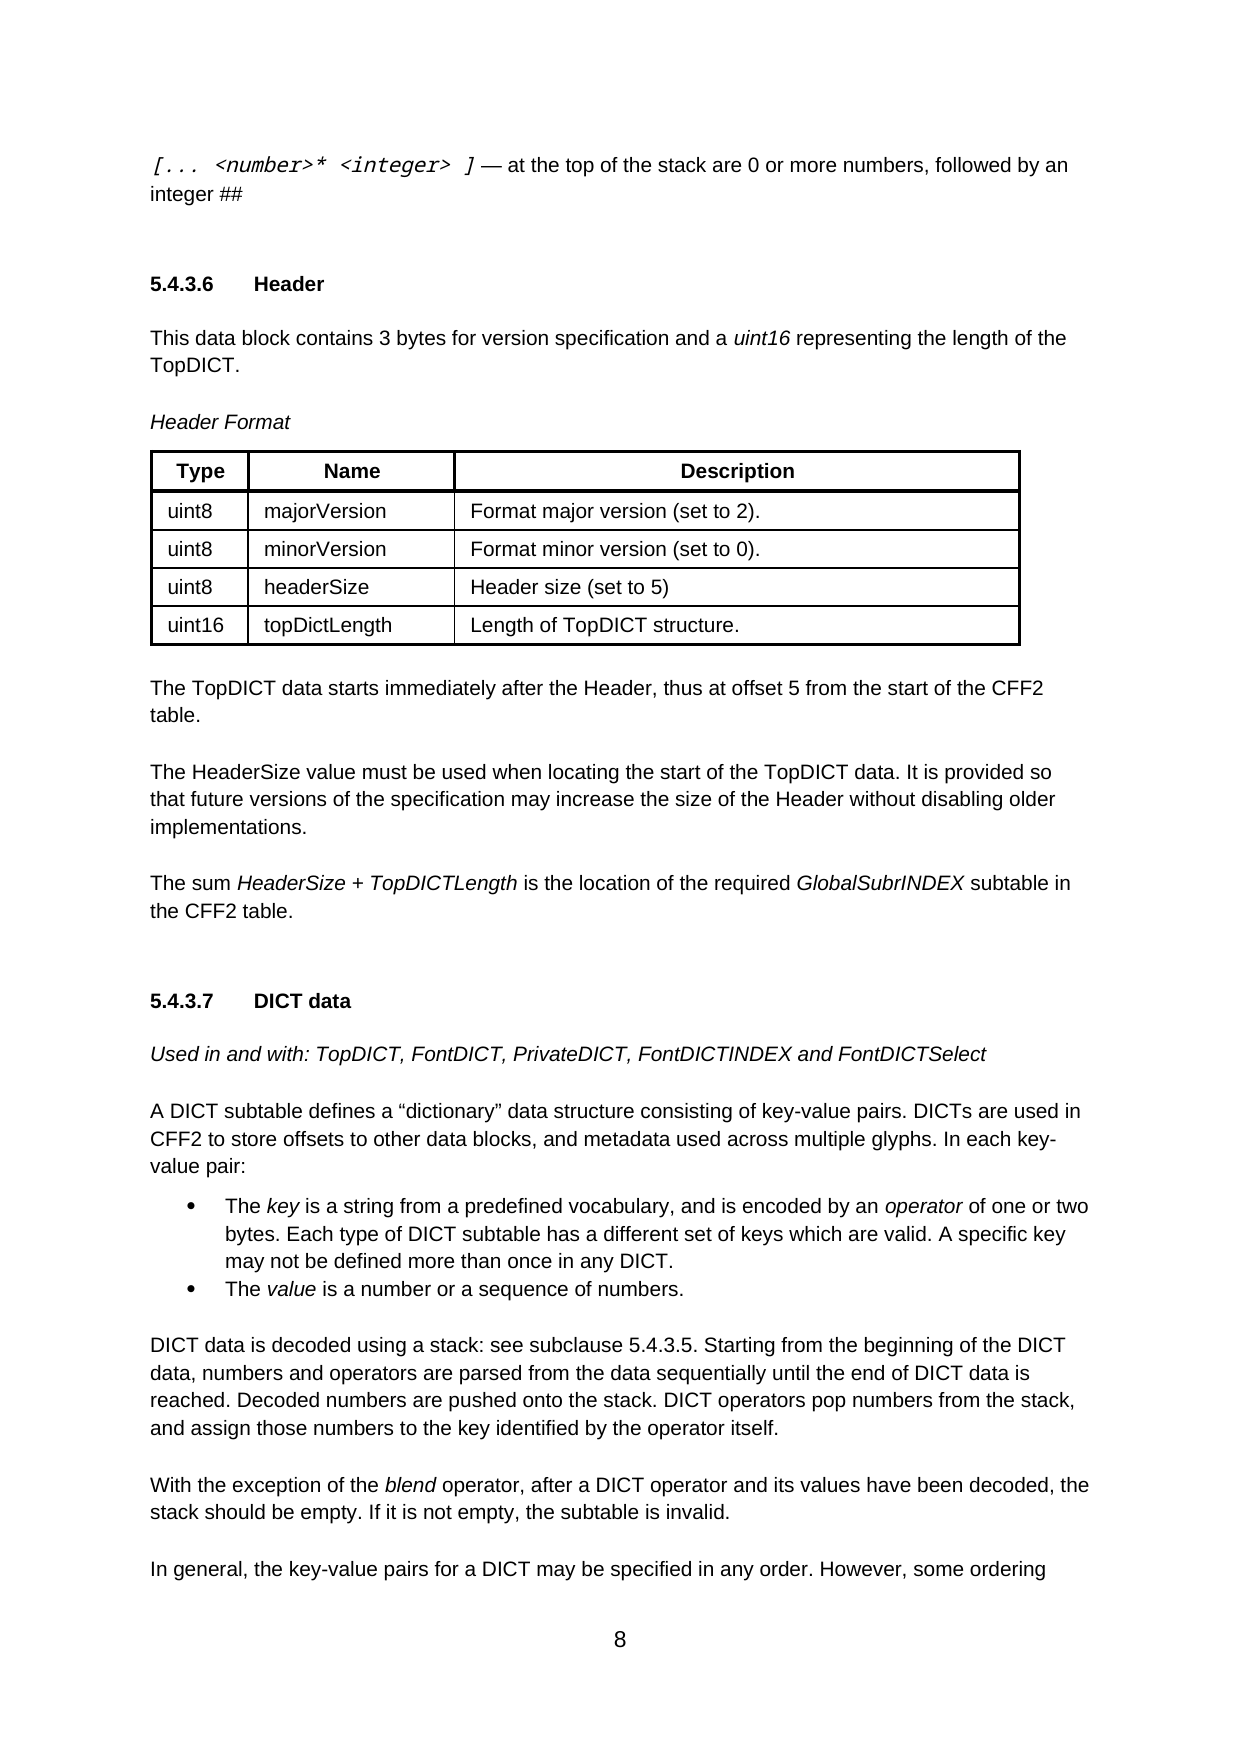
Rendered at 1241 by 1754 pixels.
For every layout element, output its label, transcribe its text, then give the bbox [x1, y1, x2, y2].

text A DICT subtable defines a “dictionary” data structure consisting of key-value pairs. DICTs are used in CFF2 to store offsets to other data blocks, and metadata used across multiple glyphs. In each key-value pair: [150, 1099, 1090, 1178]
table_cell Length of TopDICT structure. [455, 607, 1018, 643]
text DICT data is decoded using a stack: see subclause 5.4.3.5. Starting from the beginning of the DICT data, numbers and operators are parsed from the data sequentially until the end of DICT data is reached. Decoded numbers are pushed onto the stack. DICT operators pop numbers from the stack, and assign those numbers to the key identified by the operator itself. [150, 1333, 1090, 1440]
table_header Type [153, 453, 247, 489]
table_cell Header size (set to 5) [455, 569, 1018, 605]
text Header Format [150, 410, 1090, 434]
table_cell minorVersion [249, 531, 454, 567]
table_cell majorVersion [249, 493, 454, 529]
table_cell uint8 [153, 531, 247, 567]
text [... <number>* <integer> ] — at the top of the stack are 0 or more numbers, followed by an integer ## [150, 150, 1090, 206]
list The value is a number or a sequence of numbers. [187, 1276, 1090, 1301]
table_cell uint8 [153, 493, 247, 529]
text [150, 1557, 1090, 1581]
table_cell Format minor version (set to 0). [455, 531, 1018, 567]
text With the exception of the blend operator, after a DICT operator and its values have been decoded, the stack should be empty. If it is not empty, the subtable is invalid. [150, 1472, 1090, 1524]
text Used in and with: TopDICT, FontDICT, PrivateDICT, FontDICTINDEX and FontDICTSelect [150, 1042, 1090, 1066]
text The HeaderSize value must be used when locating the start of the TopDICT data. It is provided so that future versions of the specification may increase the size of the Header without disabling older implementations. [150, 759, 1090, 838]
table_header Description [456, 453, 1018, 489]
list The key is a string from a predefined vocabulary, and is encoded by an operator of one or two bytes. Each type of DICT subtable has a different set of keys which are valid. A specific key may not be defined more than once in any DICT. [187, 1194, 1090, 1273]
table_cell topDictLength [249, 607, 454, 643]
text This data block contains 3 bytes for version specification and a uint16 representing the length of the TopDICT. [150, 326, 1090, 377]
subtitle 5.4.3.7 DICT data [150, 989, 1090, 1013]
table_cell uint16 [153, 607, 247, 643]
table_header Name [250, 453, 453, 489]
subtitle 5.4.3.6 Header [150, 272, 1090, 296]
table_cell uint8 [153, 569, 247, 605]
table_cell headerSize [249, 569, 454, 605]
table_cell Format major version (set to 2). [455, 493, 1018, 529]
text The sum HeaderSize + TopDICTLength is the location of the required GlobalSubrINDEX subtable in the CFF2 table. [150, 871, 1090, 923]
text The TopDICT data starts immediately after the Header, thus at offset 5 from the start of the CFF2 table. [150, 675, 1090, 727]
